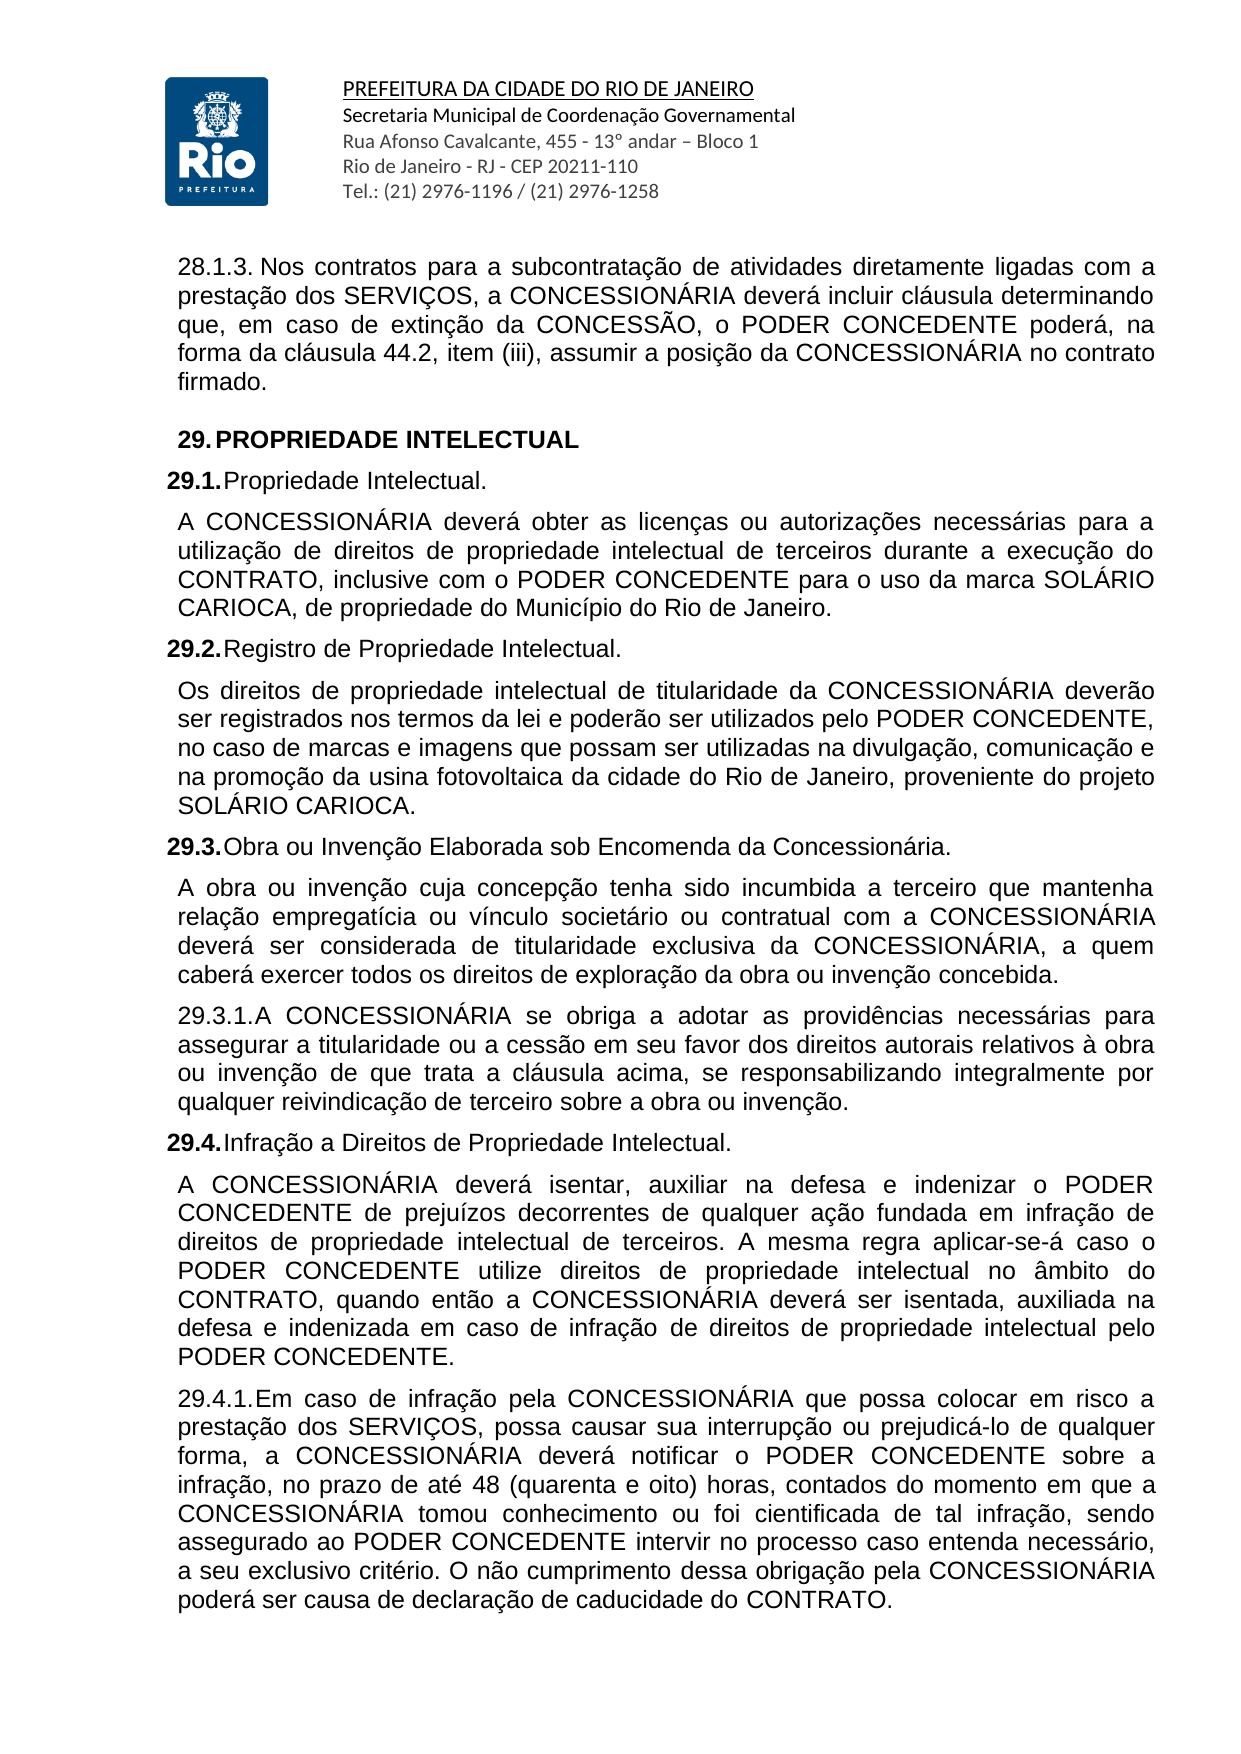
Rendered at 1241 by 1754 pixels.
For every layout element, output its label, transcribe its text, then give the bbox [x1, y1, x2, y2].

list Registro de Propriedade Intelectual. [167, 634, 1156, 663]
list A CONCESSIONÁRIA se obriga a adotar as providências necessárias para assegurar a titularidade ou a cessão em seu favor dos direitos autorais relativos à obra ou invenção de que trata a cláusula acima, se responsabilizando integralmente por qualquer reivindicação de terceiro sobre a obra ou invenção. [177, 1001, 1156, 1116]
list Propriedade Intelectual. [167, 466, 1156, 494]
text Os direitos de propriedade intelectual de titularidade da CONCESSIONÁRIA deverão ser registrados nos termos da lei e poderão ser utilizados pelo PODER CONCEDENTE, no caso de marcas e imagens que possam ser utilizadas na divulgação, comunicação e na promoção da usina fotovoltaica da cidade do Rio de Janeiro, proveniente do projeto SOLÁRIO CARIOCA. [177, 676, 1156, 819]
list Em caso de infração pela CONCESSIONÁRIA que possa colocar em risco a prestação dos SERVIÇOS, possa causar sua interrupção ou prejudicá-lo de qualquer forma, a CONCESSIONÁRIA deverá notificar o PODER CONCEDENTE sobre a infração, no prazo de até 48 (quarenta e oito) horas, contados do momento em que a CONCESSIONÁRIA tomou conhecimento ou foi cientificada de tal infração, sendo assegurado ao PODER CONCEDENTE intervir no processo caso entenda necessário, a seu exclusivo critério. O não cumprimento dessa obrigação pela CONCESSIONÁRIA poderá ser causa de declaração de caducidade do CONTRATO. [177, 1383, 1156, 1613]
list Infração a Direitos de Propriedade Intelectual. [167, 1128, 1156, 1157]
list Obra ou Invenção Elaborada sob Encomenda da Concessionária. [167, 832, 1156, 861]
subtitle PROPRIEDADE INTELECTUAL [177, 424, 1156, 453]
text A CONCESSIONÁRIA deverá isentar, auxiliar na defesa e indenizar o PODER CONCEDENTE de prejuízos decorrentes de qualquer ação fundada em infração de direitos de propriedade intelectual de terceiros. A mesma regra aplicar-se-á caso o PODER CONCEDENTE utilize direitos de propriedade intelectual no âmbito do CONTRATO, quando então a CONCESSIONÁRIA deverá ser isentada, auxiliada na defesa e indenizada em caso de infração de direitos de propriedade intelectual pelo PODER CONCEDENTE. [177, 1169, 1156, 1371]
text A obra ou invenção cuja concepção tenha sido incumbida a terceiro que mantenha relação empregatícia ou vínculo societário ou contratual com a CONCESSIONÁRIA deverá ser considerada de titularidade exclusiva da CONCESSIONÁRIA, a quem caberá exercer todos os direitos de exploração da obra ou invenção concebida. [177, 873, 1156, 988]
picture [165, 77, 269, 206]
text A CONCESSIONÁRIA deverá obter as licenças ou autorizações necessárias para a utilização de direitos de propriedade intelectual de terceiros durante a execução do CONTRATO, inclusive com o PODER CONCEDENTE para o uso da marca SOLÁRIO CARIOCA, de propriedade do Município do Rio de Janeiro. [177, 507, 1156, 622]
list Nos contratos para a subcontratação de atividades diretamente ligadas com a prestação dos SERVIÇOS, a CONCESSIONÁRIA deverá incluir cláusula determinando que, em caso de extinção da CONCESSÃO, o PODER CONCEDENTE poderá, na forma da cláusula 44.2, item (iii), assumir a posição da CONCESSIONÁRIA no contrato firmado. [177, 252, 1156, 396]
